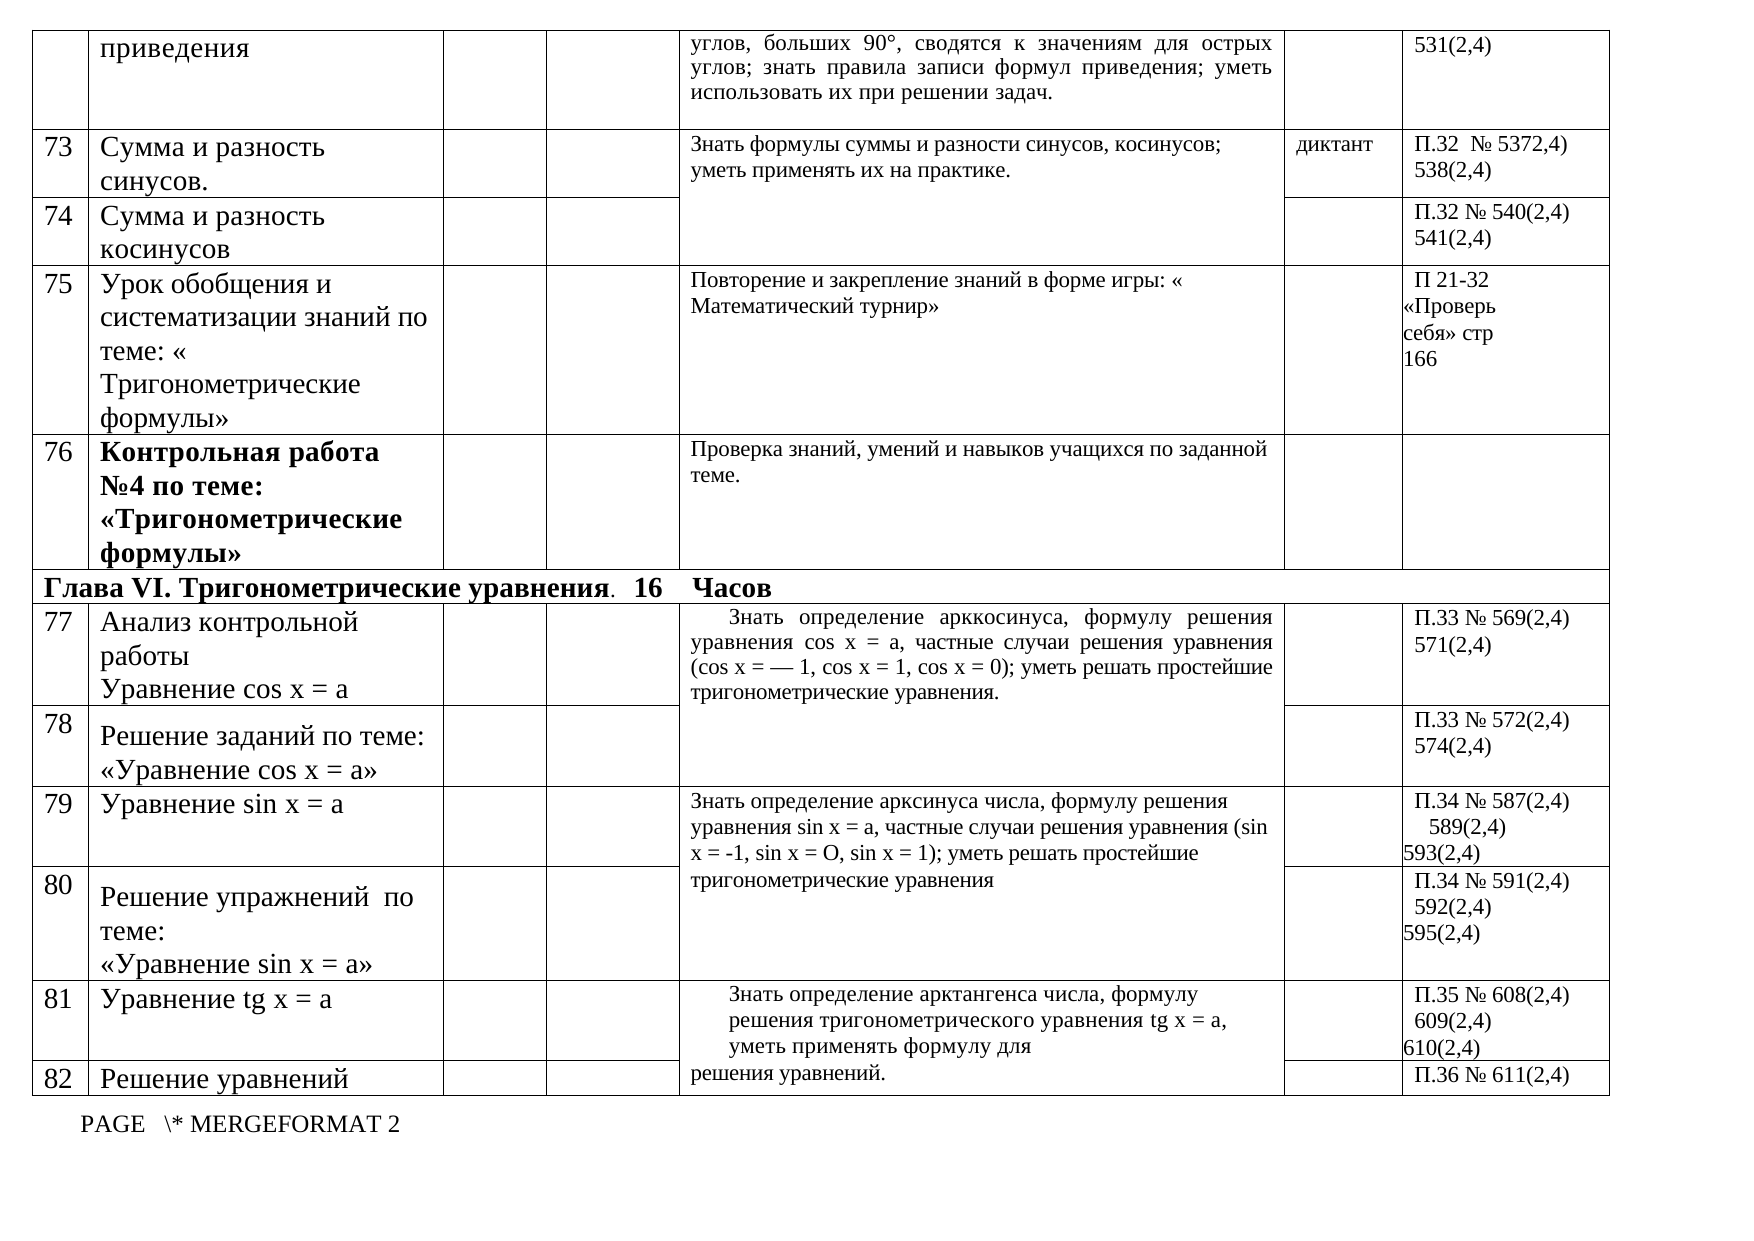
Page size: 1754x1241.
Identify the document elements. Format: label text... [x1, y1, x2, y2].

table_cell [1285, 435, 1402, 569]
table_cell [1285, 604, 1402, 705]
table_cell П.34 № 591(2,4) 592(2,4) 595(2,4) [1403, 867, 1609, 980]
table_cell [1285, 198, 1402, 265]
table_cell Знать определение арксинуса числа, формулу решения уравнения sin х = а, частные случаи решения уравнения (sin х = -1, sin x = О, sin х = 1); уметь решать простейшие тригонометрические уравнения [680, 787, 1284, 980]
table_cell Повторение и закрепление знаний в форме игры: « Математический турнир» [680, 266, 1284, 433]
table_cell [444, 787, 546, 866]
table_cell диктант [1285, 130, 1402, 197]
table_cell П.34 № 587(2,4) 589(2,4) 593(2,4) [1403, 787, 1609, 866]
table_cell [547, 198, 679, 265]
table_cell П.33 № 572(2,4) 574(2,4) [1403, 706, 1609, 786]
table_cell Знать определение арккосинуса, формулу решения уравнения cos х = а, частные случаи решения уравнения (cos х = — 1, cos x = 1, cos х = 0); уметь решать простейшие тригонометрические уравнения. [680, 604, 1284, 786]
table_cell Урок обобщения и систематизации знаний по теме: « Тригонометрические формулы» [89, 266, 443, 433]
table_cell П.35 № 608(2,4) 609(2,4) 610(2,4) [1403, 981, 1609, 1060]
table_cell Решение заданий по теме: «Уравнение cos x = а» [89, 706, 443, 786]
table_cell Проверка знаний, умений и навыков учащихся по заданной теме. [680, 435, 1284, 569]
table_cell Уравнение tg x = а [89, 981, 443, 1060]
table_cell 80 [33, 867, 88, 980]
table_cell 82 [33, 1061, 88, 1094]
table_cell 81 [33, 981, 88, 1060]
table_cell [444, 604, 546, 705]
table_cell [1403, 31, 1609, 128]
table_cell [1285, 867, 1402, 980]
table_cell П 21-32 «Проверь себя» стр 166 [1403, 266, 1609, 433]
table_cell 78 [33, 706, 88, 786]
table_cell [547, 604, 679, 705]
table_cell [547, 31, 679, 128]
table_cell П.32 № 540(2,4) 541(2,4) [1403, 198, 1609, 265]
table_cell [1403, 435, 1609, 569]
table_cell 77 [33, 604, 88, 705]
table_cell Глава VI. Тригонометрические уравнения. 16 Часов [33, 570, 1609, 603]
table_cell [444, 198, 546, 265]
table_cell [1285, 787, 1402, 866]
table_cell [444, 31, 546, 128]
table_cell [547, 867, 679, 980]
table_cell 75 [33, 266, 88, 433]
table_cell П.33 № 569(2,4) 571(2,4) [1403, 604, 1609, 705]
table_cell [547, 130, 679, 197]
table_cell Уравнение sin x = а [89, 787, 443, 866]
table_cell [547, 706, 679, 786]
table_cell [1285, 266, 1402, 433]
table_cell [89, 1061, 443, 1094]
table_cell [1285, 31, 1402, 128]
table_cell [89, 31, 443, 128]
table_cell [444, 706, 546, 786]
table_cell [547, 981, 679, 1060]
table_cell [547, 435, 679, 569]
table_cell [444, 981, 546, 1060]
table_cell [444, 130, 546, 197]
table_cell 74 [33, 198, 88, 265]
table_cell [547, 266, 679, 433]
table_cell Сумма и разность синусов. [89, 130, 443, 197]
table_cell [547, 787, 679, 866]
table_cell [444, 1061, 546, 1094]
table_cell Решение упражнений по теме: «Уравнение sin x = а» [89, 867, 443, 980]
table_cell Сумма и разность косинусов [89, 198, 443, 265]
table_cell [1403, 1061, 1609, 1094]
table_cell Анализ контрольной работы Уравнение cos x = а [89, 604, 443, 705]
table_cell [547, 1061, 679, 1094]
table_cell [444, 435, 546, 569]
table_cell [1285, 981, 1402, 1060]
table_cell 73 [33, 130, 88, 197]
table_cell Знать определение арктангенса числа, формулу решения тригонометрического уравнения tg х = а, уметь применять формулу для I решения уравнений. [680, 981, 1284, 1094]
table_cell [1285, 1061, 1402, 1094]
table_cell 79 [33, 787, 88, 866]
table_cell П.32 № 5372,4) 538(2,4) [1403, 130, 1609, 197]
table_cell [444, 867, 546, 980]
table_cell Знать формулы суммы и разности синусов, косинусов; уметь применять их на практике. [680, 130, 1284, 265]
table_cell 76 [33, 435, 88, 569]
table_cell [1285, 706, 1402, 786]
table_cell [444, 266, 546, 433]
table_cell Контрольная работа №4 по теме: «Тригонометрические формулы» [89, 435, 443, 569]
table_cell 72 [33, 31, 88, 128]
